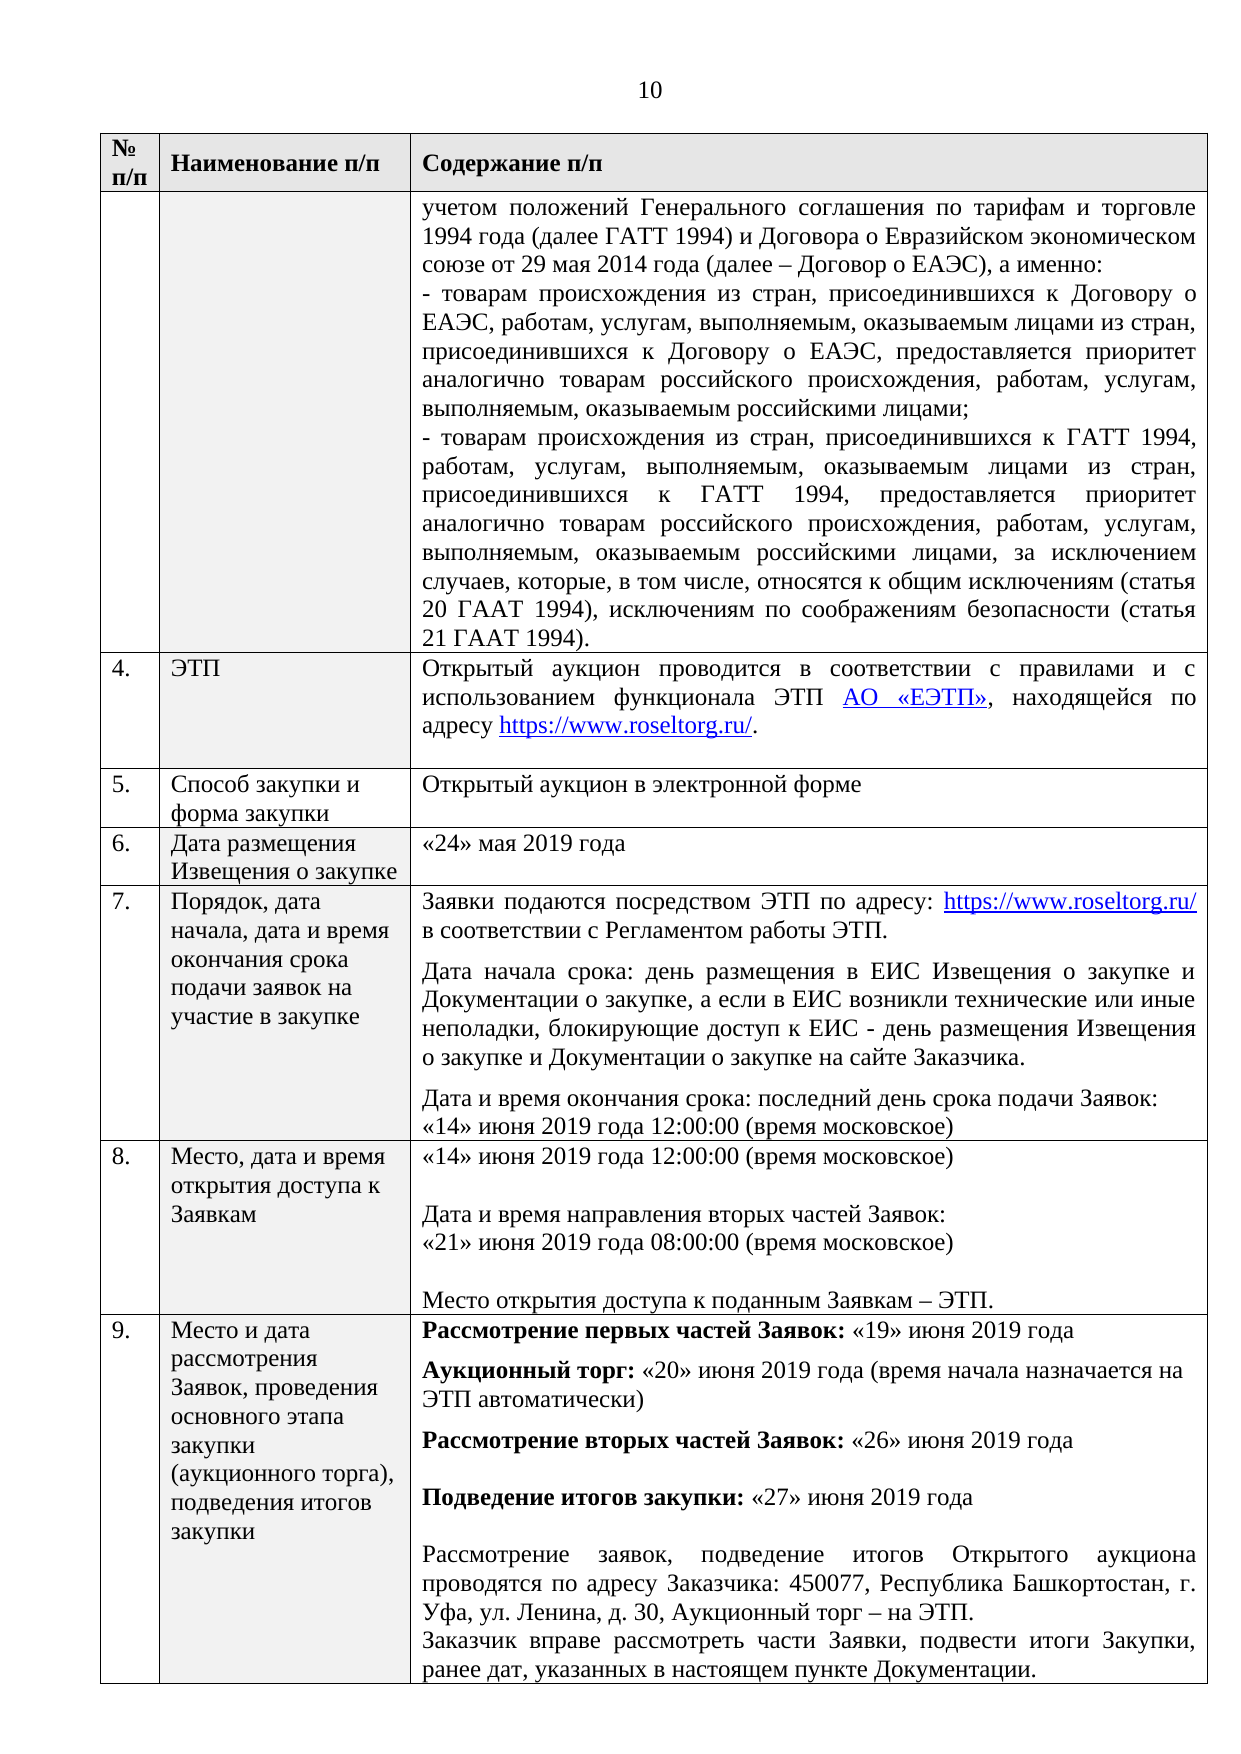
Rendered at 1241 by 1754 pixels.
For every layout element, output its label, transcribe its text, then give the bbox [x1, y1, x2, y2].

table_header Наименование п/п [160, 134, 410, 191]
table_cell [411, 192, 1207, 652]
table_cell Место, дата и время открытия доступа к Заявкам [160, 1141, 410, 1314]
table_cell Открытый аукцион проводится в соответствии с правилами и с использованием функционала ЭТП АО «ЕЭТП», находящейся по адресу https://www.roseltorg.ru/. [411, 653, 1207, 768]
table_header № п/п [101, 134, 159, 191]
table_cell [101, 828, 159, 885]
table_cell Способ закупки и форма закупки [160, 769, 410, 827]
table_cell [411, 828, 1207, 885]
table_cell [101, 653, 159, 768]
table_cell [101, 1141, 159, 1314]
table_cell ЭТП [160, 653, 410, 768]
table_cell [101, 1315, 159, 1683]
table_cell Открытый аукцион в электронной форме [411, 769, 1207, 827]
table_cell [101, 886, 159, 1140]
table_cell 12:00:00 (время московское) Дата и время направления вторых частей Заявок: 08:00:00 (время московское) Место открытия доступа к поданным Заявкам – ЭТП. [411, 1141, 1207, 1314]
table_cell Дата размещения Извещения о закупке [160, 828, 410, 885]
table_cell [160, 192, 410, 652]
table_cell Заявки подаются посредством ЭТП по адресу: https://www.roseltorg.ru/ в соответствии с Регламентом работы ЭТП. Дата начала срока: день размещения в ЕИС Извещения о закупке и Документации о закупке, а если в ЕИС возникли технические или иные неполадки, блокирующие доступ к ЕИС - день размещения Извещения о закупке и Документации о закупке на сайте Заказчика. Дата и время окончания срока: последний день срока подачи Заявок: 12:00:00 (время московское) [411, 886, 1207, 1140]
table_cell Место и дата рассмотрения Заявок, проведения основного этапа закупки (аукционного торга), подведения итогов закупки [160, 1315, 410, 1683]
table_cell [101, 769, 159, 827]
table_header Содержание п/п [411, 134, 1207, 191]
table_cell Порядок, дата начала, дата и время окончания срока подачи заявок на участие в закупке [160, 886, 410, 1140]
table_cell Рассмотрение первых частей Заявок: Аукционный торг: (время начала назначается на ЭТП автоматически) Рассмотрение вторых частей Заявок: Подведение итогов закупки: Рассмотрение заявок, подведение итогов Открытого аукциона проводятся по адресу Заказчика: 450077, Республика Башкортостан, г. Уфа, ул. Ленина, д. 30, Аукционный торг – на ЭТП. Заказчик вправе рассмотреть части Заявки, подвести итоги Закупки, ранее дат, указанных в настоящем пункте Документации. [411, 1315, 1207, 1683]
table_cell [101, 192, 159, 652]
